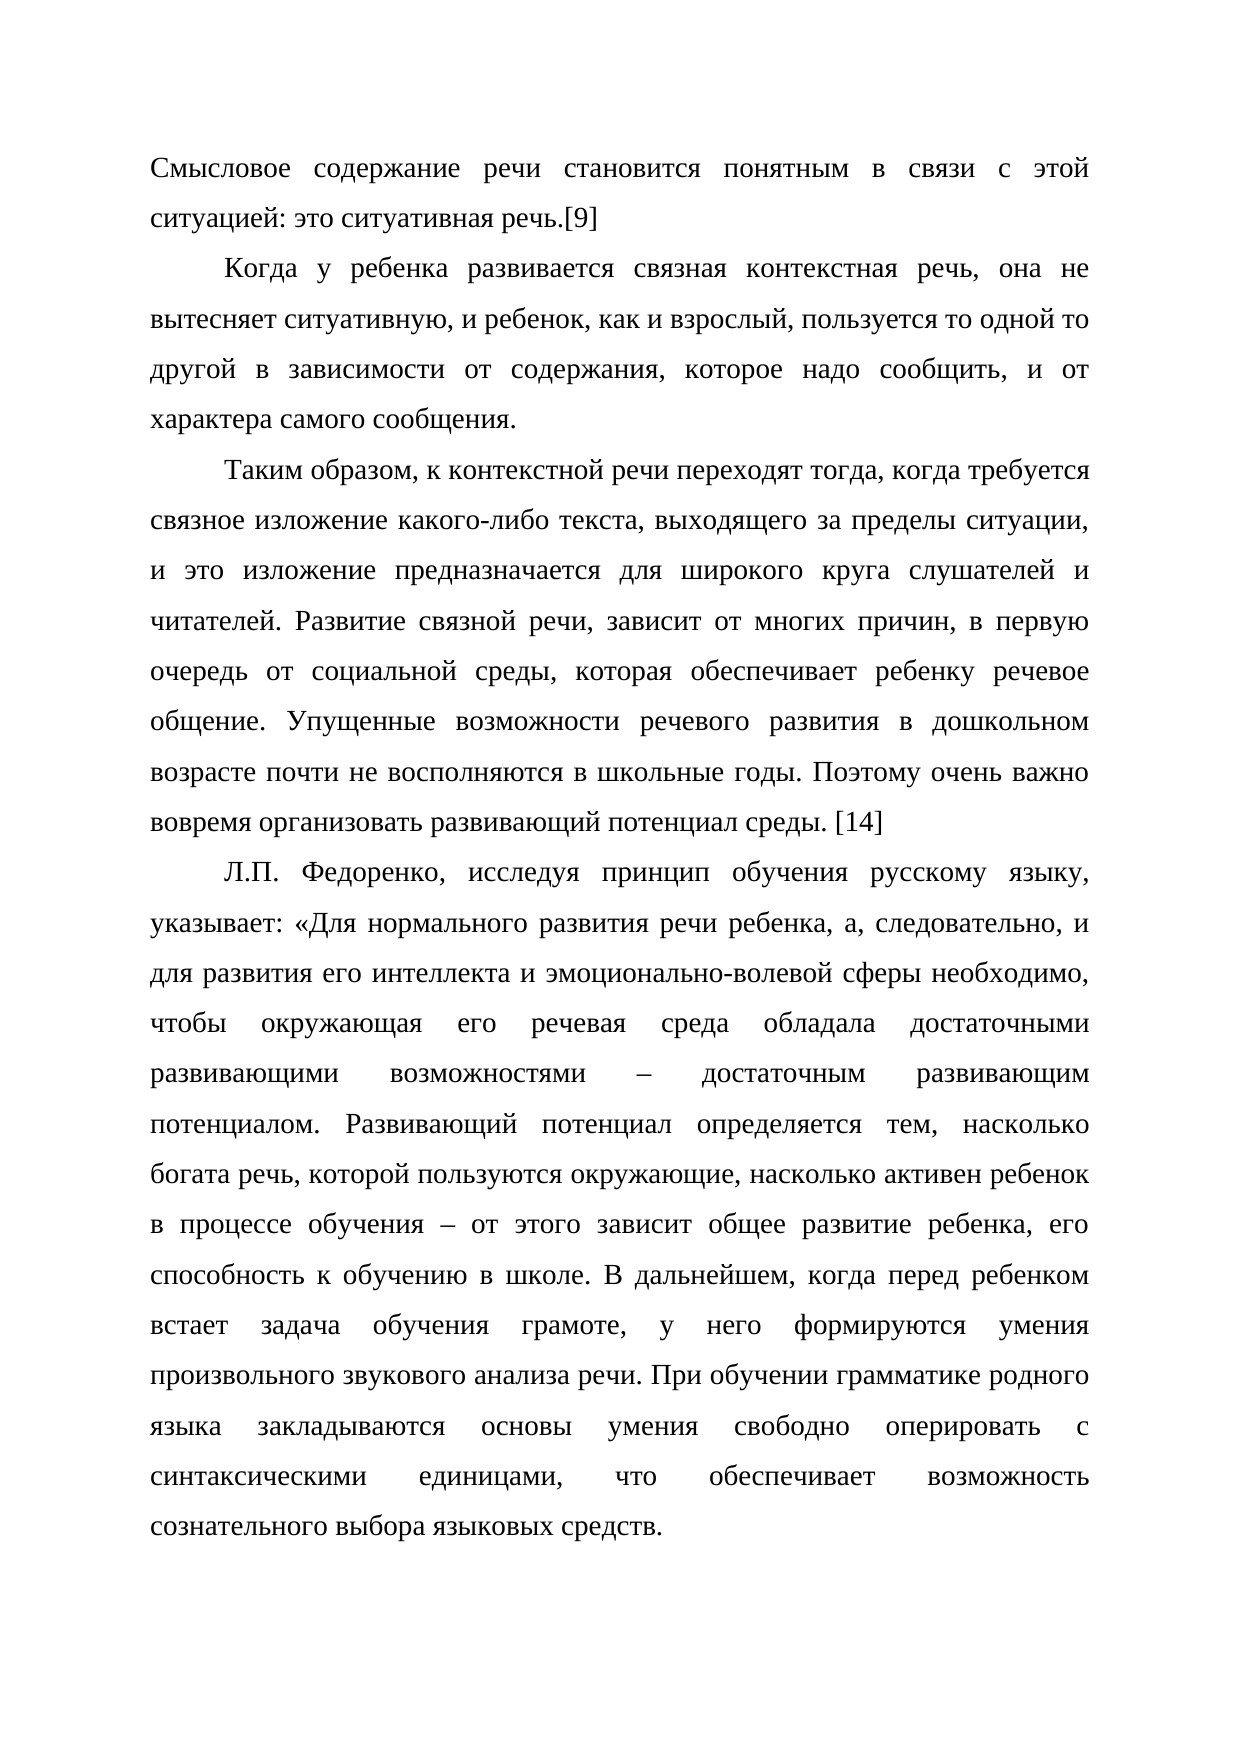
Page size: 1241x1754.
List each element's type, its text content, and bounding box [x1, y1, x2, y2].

text Л.П. Федоренко, исследуя принцип обучения русскому языку, указывает: «Для нормального развития речи ребенка, а, следовательно, и для развития его интеллекта и эмоционально-волевой сферы необходимо, чтобы окружающая его речевая среда обладала достаточными развивающими возможностями – достаточным развивающим потенциалом. Развивающий потенциал определяется тем, насколько богата речь, которой пользуются окружающие, насколько активен ребенок в процессе обучения – от этого зависит общее развитие ребенка, его способность к обучению в школе. В дальнейшем, когда перед ребенком встает задача обучения грамоте, у него формируются умения произвольного звукового анализа речи. При обучении грамматике родного языка закладываются основы умения свободно оперировать с синтаксическими единицами, что обеспечивает возможность сознательного выбора языковых средств. [150, 854, 1090, 1542]
text Таким образом, к контекстной речи переходят тогда, когда требуется связное изложение какого-либо текста, выходящего за пределы ситуации, и это изложение предназначается для широкого круга слушателей и читателей. Развитие связной речи, зависит от многих причин, в первую очередь от социальной среды, которая обеспечивает ребенку речевое общение. Упущенные возможности речевого развития в дошкольном возрасте почти не восполняются в школьные годы. Поэтому очень важно вовремя организовать развивающий потенциал среды. [14] [150, 452, 1090, 838]
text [150, 150, 1090, 234]
text Когда у ребенка развивается связная контекстная речь, она не вытесняет ситуативную, и ребенок, как и взрослый, пользуется то одной то другой в зависимости от содержания, которое надо сообщить, и от характера самого сообщения. [150, 251, 1090, 435]
